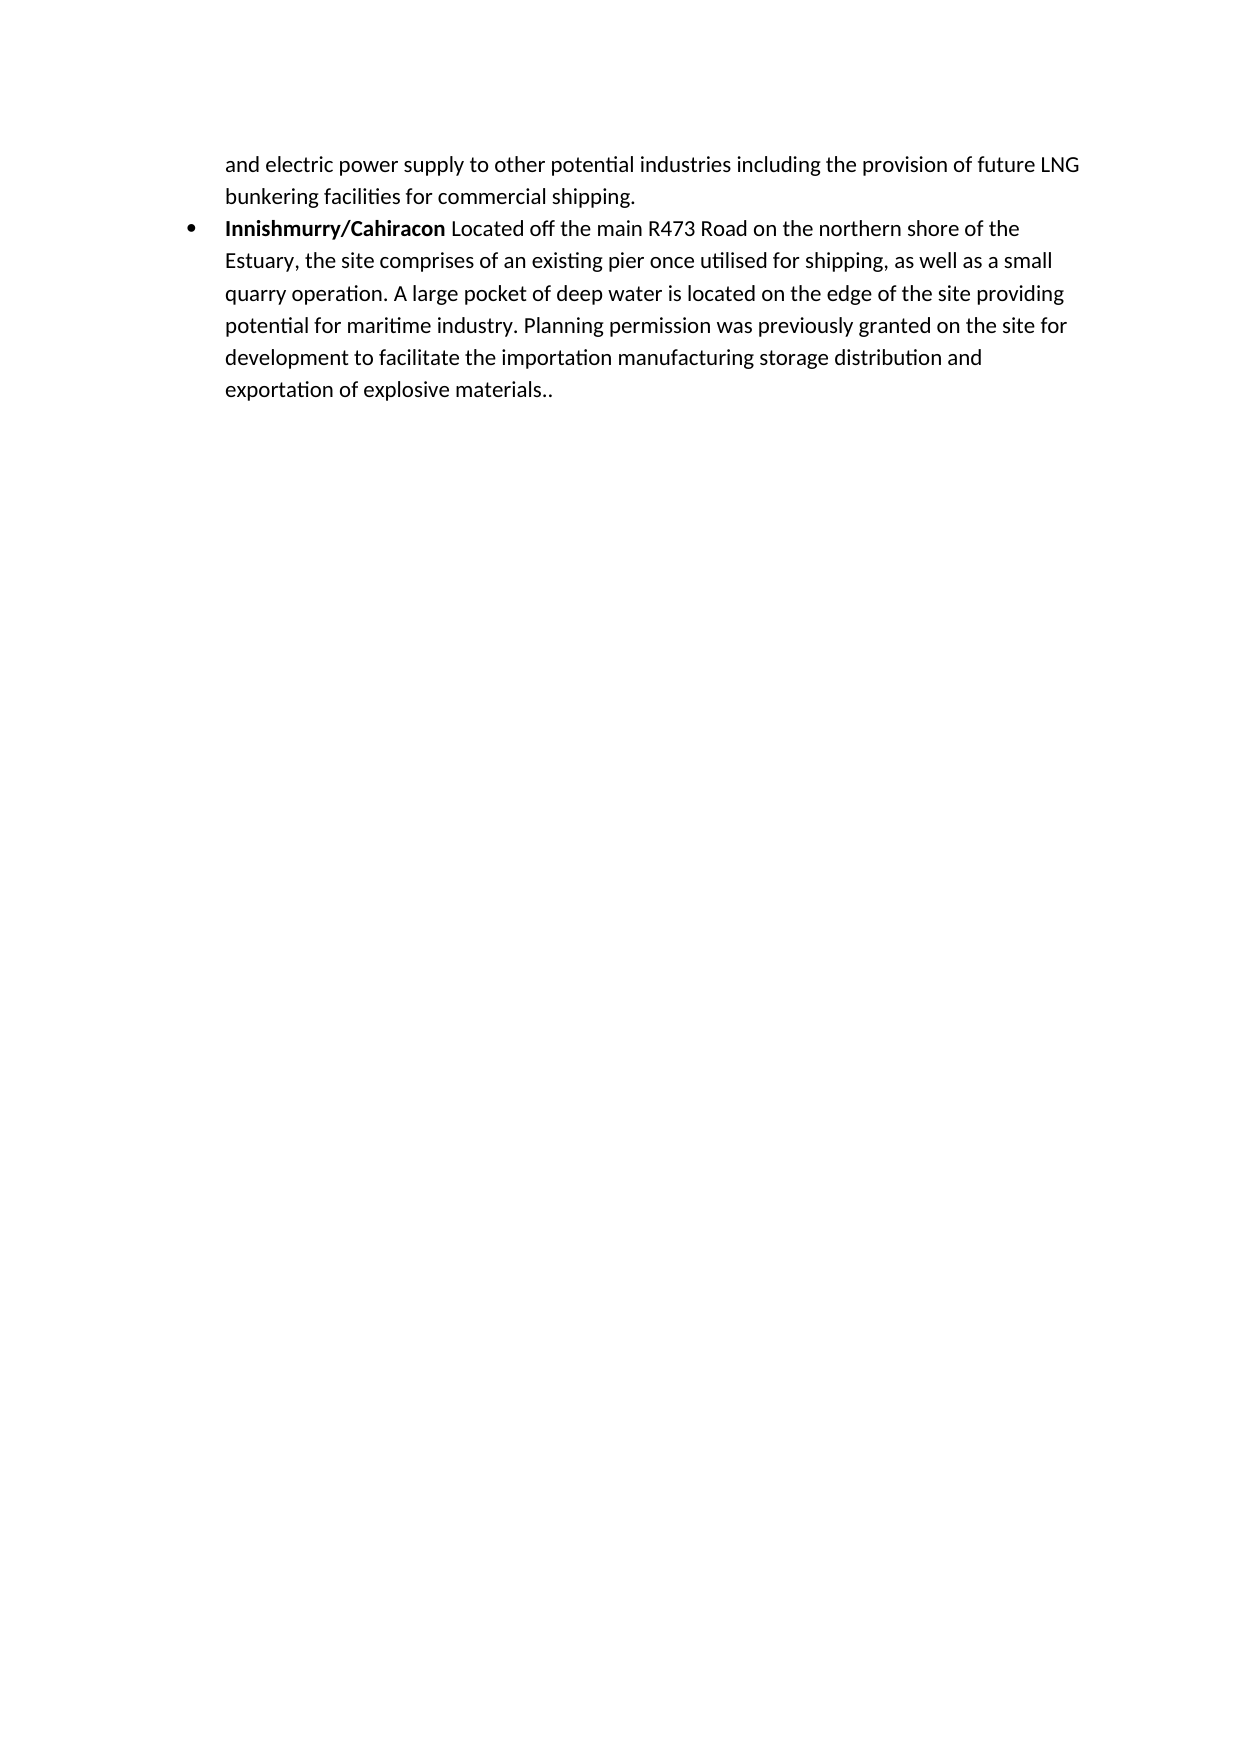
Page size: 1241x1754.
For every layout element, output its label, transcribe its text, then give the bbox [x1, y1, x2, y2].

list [187, 150, 1090, 210]
list Innishmurry/Cahiracon Located off the main R473 Road on the northern shore of the Estuary, the site comprises of an existing pier once utilised for shipping, as well as a small quarry operation. A large pocket of deep water is located on the edge of the site providing potential for maritime industry. Planning permission was previously granted on the site for development to facilitate the importation manufacturing storage distribution and exportation of explosive materials.. [187, 214, 1090, 403]
